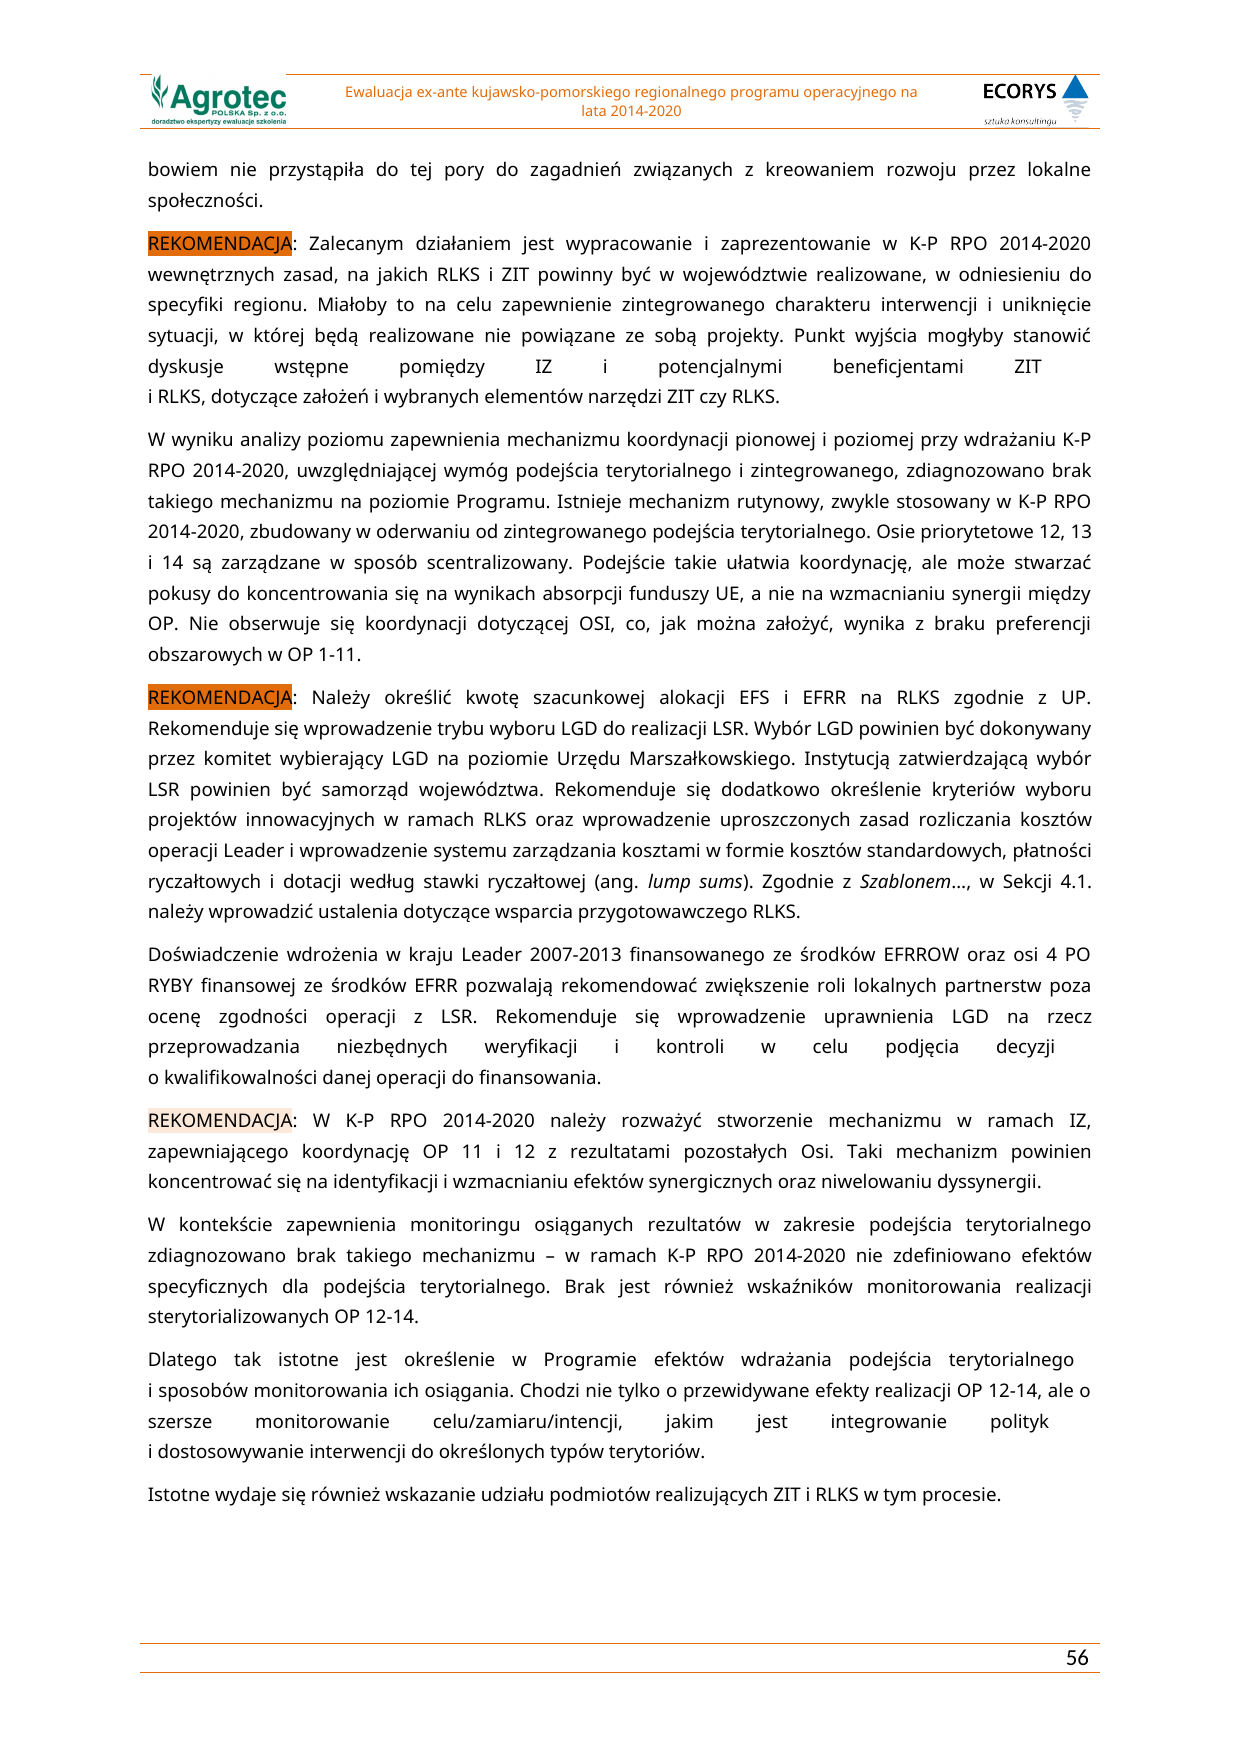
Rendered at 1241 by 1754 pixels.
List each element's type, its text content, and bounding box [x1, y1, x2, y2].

text REKOMENDACJA: W K-P RPO 2014-2020 należy rozważyć stworzenie mechanizmu w ramach IZ, zapewniającego koordynację OP 11 i 12 z rezultatami pozostałych Osi. Taki mechanizm powinien koncentrować się na identyfikacji i wzmacnianiu efektów synergicznych oraz niwelowaniu dyssynergii. [148, 1107, 1093, 1194]
text Dlatego tak istotne jest określenie w Programie efektów wdrażania podejścia terytorialnego i sposobów monitorowania ich osiągania. Chodzi nie tylko o przewidywane efekty realizacji OP 12-14, ale o szersze monitorowanie celu/zamiaru/intencji, jakim jest integrowanie polityk i dostosowywanie interwencji do określonych typów terytoriów. [148, 1347, 1093, 1464]
text Doświadczenie wdrożenia w kraju Leader 2007-2013 finansowanego ze środków EFRROW oraz osi 4 PO RYBY finansowej ze środków EFRR pozwalają rekomendować zwiększenie roli lokalnych partnerstw poza ocenę zgodności operacji z LSR. Rekomenduje się wprowadzenie uprawnienia LGD na rzecz przeprowadzania niezbędnych weryfikacji i kontroli w celu podjęcia decyzji o kwalifikowalności danej operacji do finansowania. [148, 942, 1093, 1090]
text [148, 157, 1093, 213]
text REKOMENDACJA: Zalecanym działaniem jest wypracowanie i zaprezentowanie w K-P RPO 2014-2020 wewnętrznych zasad, na jakich RLKS i ZIT powinny być w województwie realizowane, w odniesieniu do specyfiki regionu. Miałoby to na celu zapewnienie zintegrowanego charakteru interwencji i uniknięcie sytuacji, w której będą realizowane nie powiązane ze sobą projekty. Punkt wyjścia mogłyby stanowić dyskusje wstępne pomiędzy IZ i potencjalnymi beneficjentami ZIT i RLKS, dotyczące założeń i wybranych elementów narzędzi ZIT czy RLKS. [148, 231, 1093, 409]
text REKOMENDACJA: Należy określić kwotę szacunkowej alokacji EFS i EFRR na RLKS zgodnie z UP. Rekomenduje się wprowadzenie trybu wyboru LGD do realizacji LSR. Wybór LGD powinien być dokonywany przez komitet wybierający LGD na poziomie Urzędu Marszałkowskiego. Instytucją zatwierdzającą wybór LSR powinien być samorząd województwa. Rekomenduje się dodatkowo określenie kryteriów wyboru projektów innowacyjnych w ramach RLKS oraz wprowadzenie uproszczonych zasad rozliczania kosztów operacji Leader i wprowadzenie systemu zarządzania kosztami w formie kosztów standardowych, płatności ryczałtowych i dotacji według stawki ryczałtowej (ang. lump sums). Zgodnie z Szablonem…, w Sekcji 4.1. należy wprowadzić ustalenia dotyczące wsparcia przygotowawczego RLKS. [148, 684, 1093, 924]
text W kontekście zapewnienia monitoringu osiąganych rezultatów w zakresie podejścia terytorialnego zdiagnozowano brak takiego mechanizmu – w ramach K-P RPO 2014-2020 nie zdefiniowano efektów specyficznych dla podejścia terytorialnego. Brak jest również wskaźników monitorowania realizacji sterytorializowanych OP 12-14. [148, 1212, 1093, 1329]
picture [151, 74, 286, 125]
text W wyniku analizy poziomu zapewnienia mechanizmu koordynacji pionowej i poziomej przy wdrażaniu K-P RPO 2014-2020, uwzględniającej wymóg podejścia terytorialnego i zintegrowanego, zdiagnozowano brak takiego mechanizmu na poziomie Programu. Istnieje mechanizm rutynowy, zwykle stosowany w K-P RPO 2014-2020, zbudowany w oderwaniu od zintegrowanego podejścia terytorialnego. Osie priorytetowe 12, 13 i 14 są zarządzane w sposób scentralizowany. Podejście takie ułatwia koordynację, ale może stwarzać pokusy do koncentrowania się na wynikach absorpcji funduszy UE, a nie na wzmacnianiu synergii między OP. Nie obserwuje się koordynacji dotyczącej OSI, co, jak można założyć, wynika z braku preferencji obszarowych w OP 1-11. [148, 427, 1093, 667]
text Istotne wydaje się również wskazanie udziału podmiotów realizujących ZIT i RLKS w tym procesie. [148, 1482, 1093, 1507]
picture [984, 74, 1089, 128]
